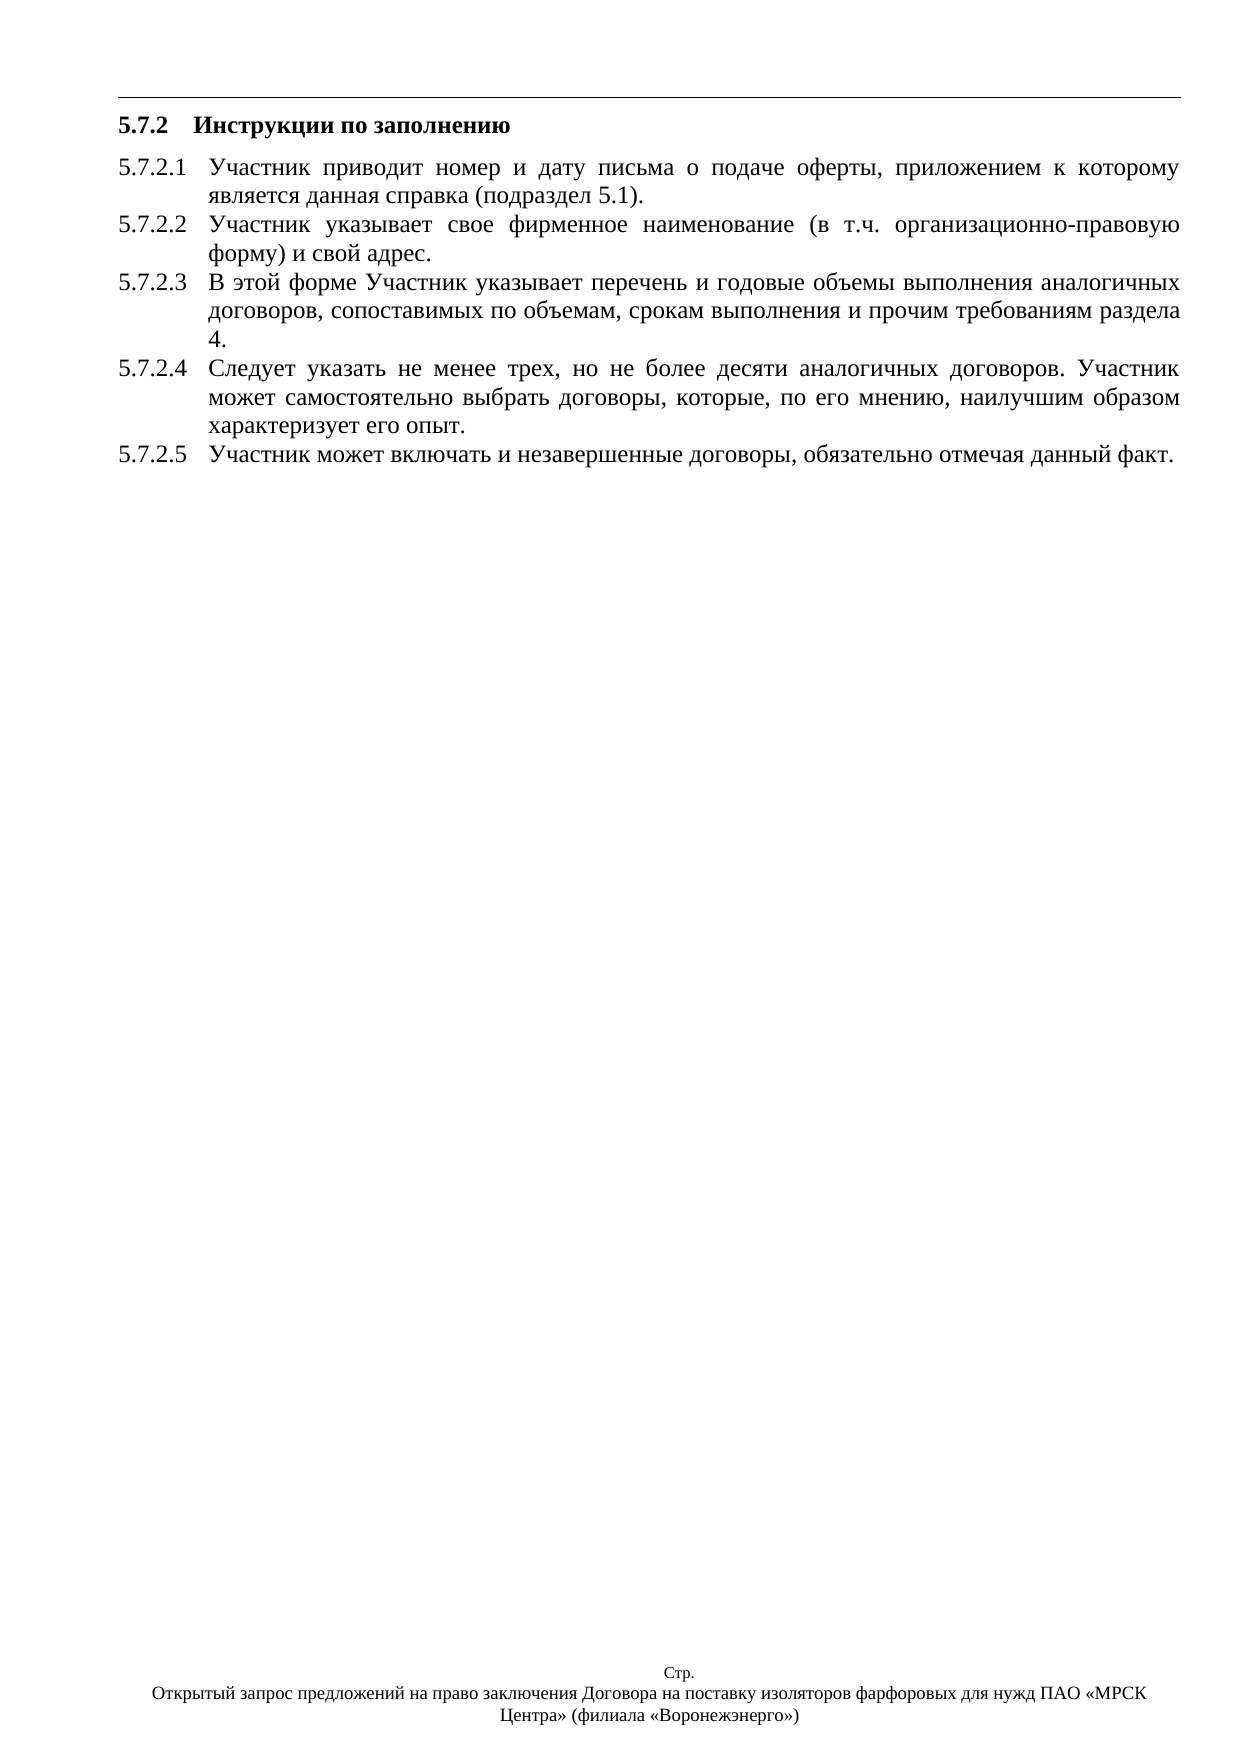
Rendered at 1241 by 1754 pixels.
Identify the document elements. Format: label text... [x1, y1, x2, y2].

subtitle Инструкции по заполнению [118, 111, 1181, 139]
list Участник указывает свое фирменное наименование (в т.ч. организационно-правовую форму) и свой адрес. [118, 209, 1181, 267]
list В этой форме Участник указывает перечень и годовые объемы выполнения аналогичных договоров, сопоставимых по объемам, срокам выполнения и прочим требованиям раздела 4. [118, 267, 1181, 353]
list Участник может включать и незавершенные договоры, обязательно отмечая данный факт. [118, 439, 1181, 468]
list Следует указать не менее трех, но не более десяти аналогичных договоров. Участник может самостоятельно выбрать договоры, которые, по его мнению, наилучшим образом характеризует его опыт. [118, 353, 1181, 439]
list Участник приводит номер и дату письма о подаче оферты, приложением к которому является данная справка (подраздел 5.1). [118, 152, 1181, 209]
